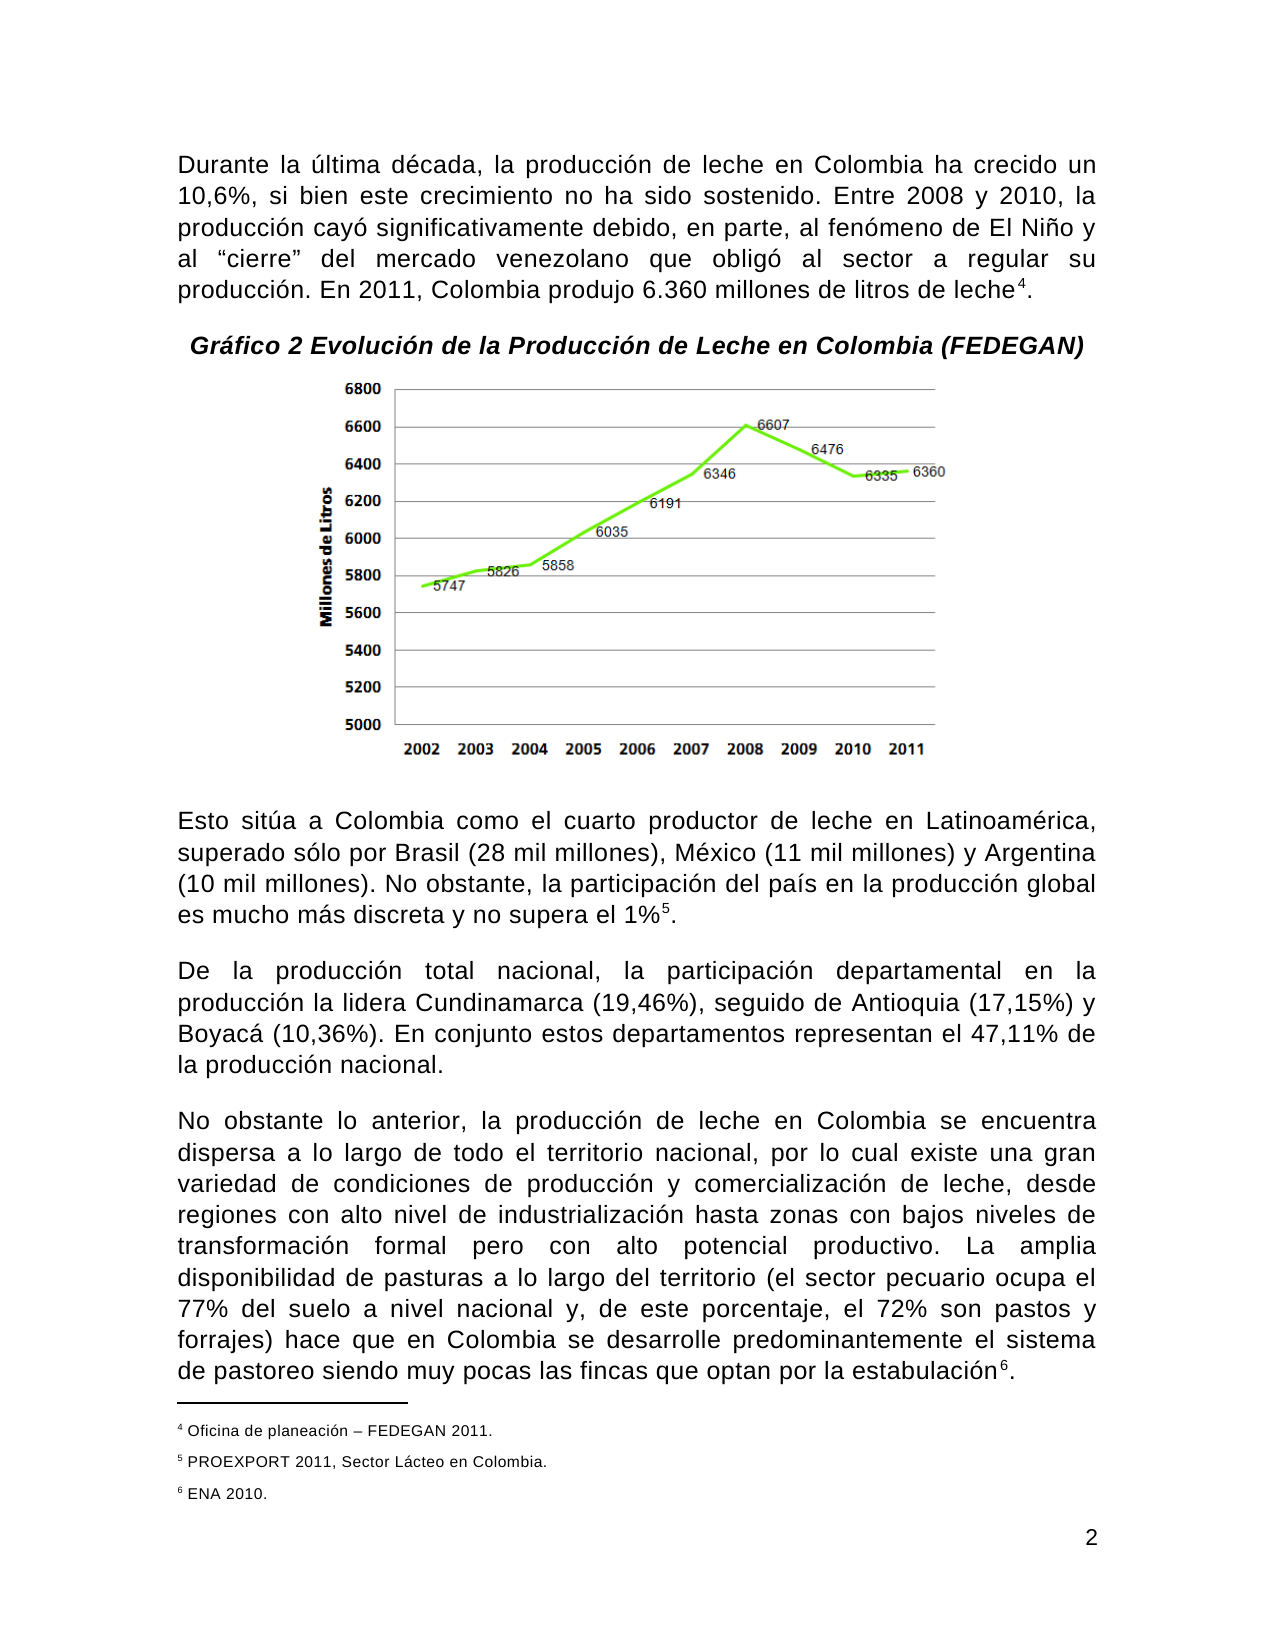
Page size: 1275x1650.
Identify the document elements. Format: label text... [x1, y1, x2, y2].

picture [303, 372, 972, 779]
text No obstante lo anterior, la producción de leche en Colombia se encuentra dispersa a lo largo de todo el territorio nacional, por lo cual existe una gran variedad de condiciones de producción y comercialización de leche, desde regiones con alto nivel de industrialización hasta zonas con bajos niveles de transformación formal pero con alto potencial productivo. La amplia disponibilidad de pasturas a lo largo del territorio (el sector pecuario ocupa el 77% del suelo a nivel nacional y, de este porcentaje, el 72% son pastos y forrajes) hace que en Colombia se desarrolle predominantemente el sistema de pastoreo siendo muy pocas las fincas que optan por la estabulación. [177, 1104, 1098, 1385]
text Gráfico 2 Evolución de la Producción de Leche en Colombia (FEDEGAN) [177, 329, 1098, 360]
text Esto sitúa a Colombia como el cuarto productor de leche en Latinoamérica, superado sólo por Brasil (28 mil millones), México (11 mil millones) y Argentina (10 mil millones). No obstante, la participación del país en la producción global es mucho más discreta y no supera el 1%. [177, 804, 1098, 929]
text Durante la última década, la producción de leche en Colombia ha crecido un 10,6%, si bien este crecimiento no ha sido sostenido. Entre 2008 y 2010, la producción cayó significativamente debido, en parte, al fenómeno de El Niño y al “cierre” del mercado venezolano que obligó al sector a regular su producción. En 2011, Colombia produjo 6.360 millones de litros de leche. [177, 148, 1098, 304]
text De la producción total nacional, la participación departamental en la producción la lidera Cundinamarca (19,46%), seguido de Antioquia (17,15%) y Boyacá (10,36%). En conjunto estos departamentos representan el 47,11% de la producción nacional. [177, 954, 1098, 1079]
